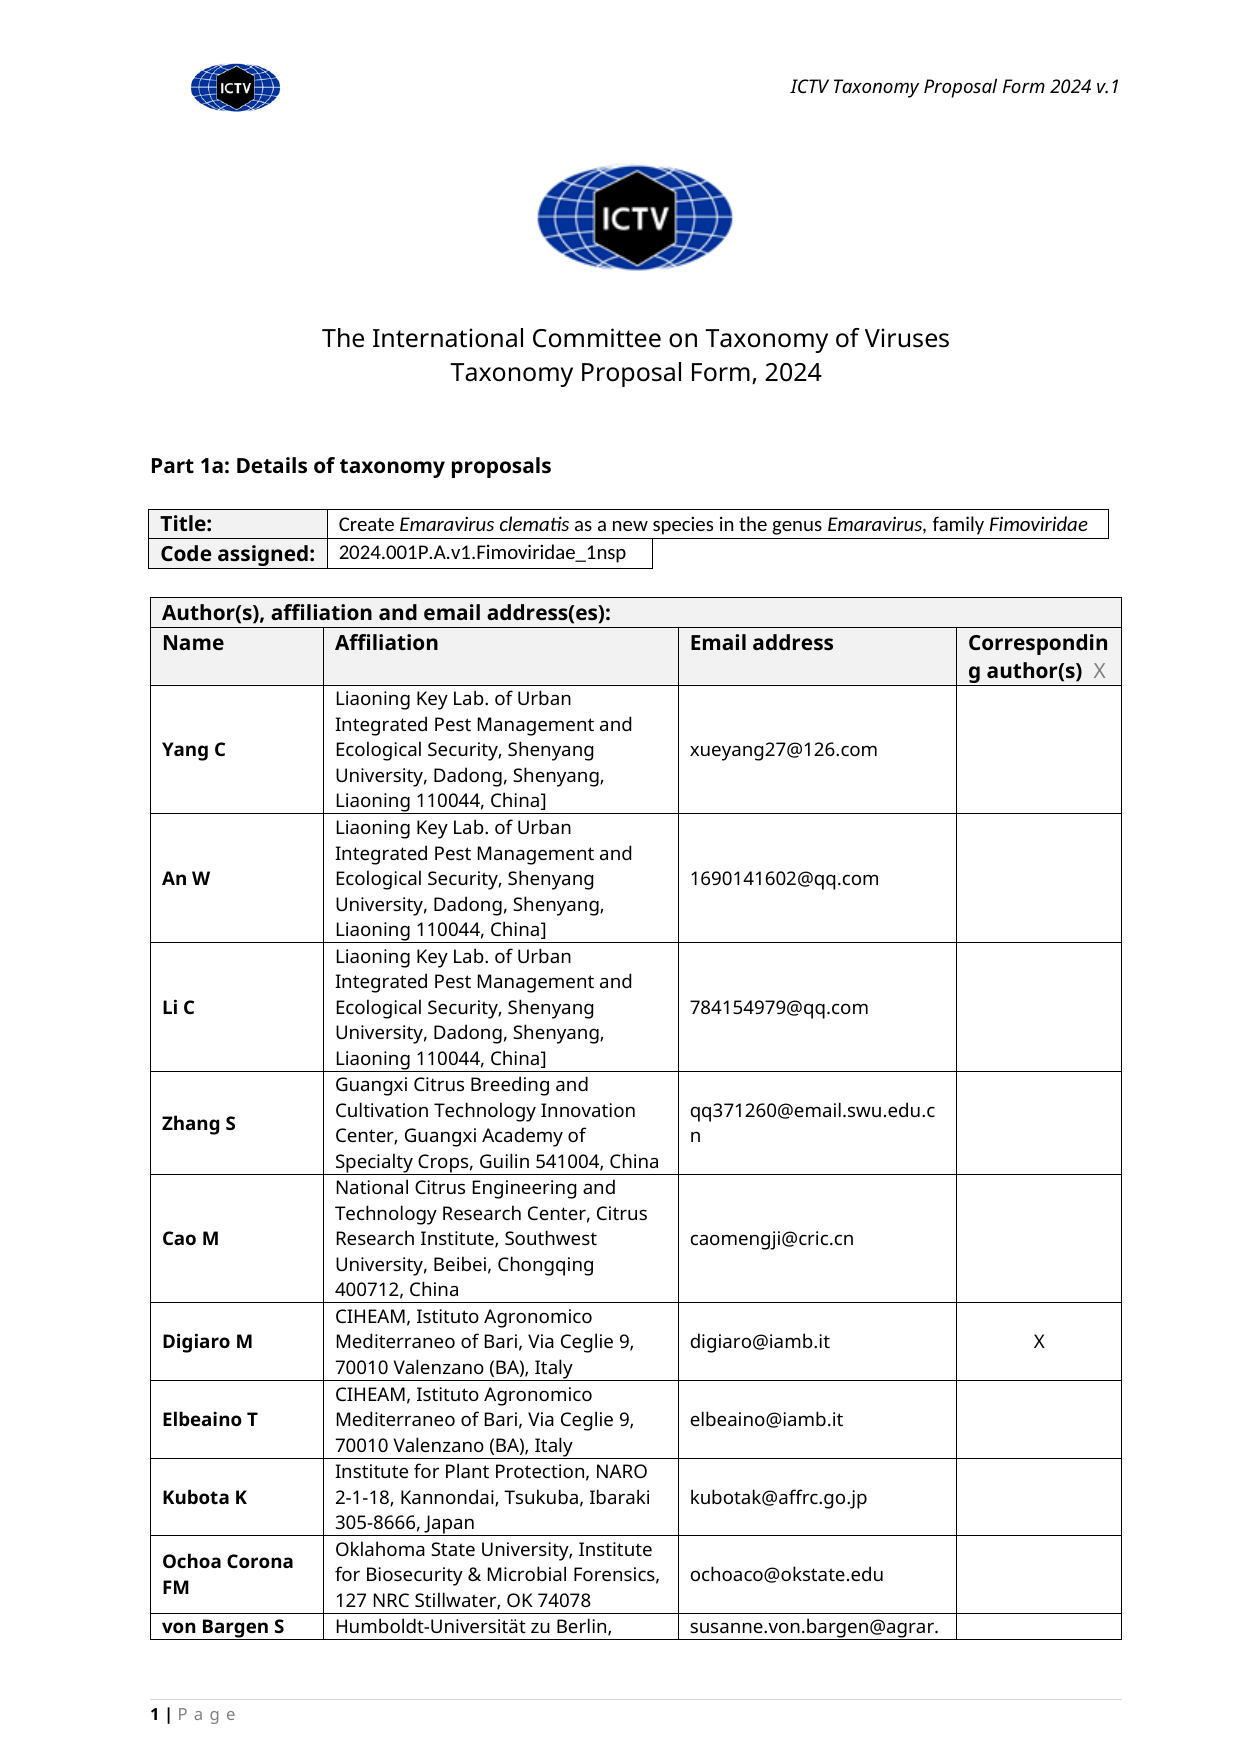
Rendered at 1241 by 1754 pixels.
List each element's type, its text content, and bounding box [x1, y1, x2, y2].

table_cell Yang C [151, 686, 323, 813]
table_cell Institute for Plant Protection, NARO 2-1-18, Kannondai, Tsukuba, Ibaraki 305-8666, Japan [324, 1459, 678, 1535]
table_cell 784154979@qq.com [679, 943, 956, 1071]
table_cell 2024.001P.A.v1.Fimoviridae_1nsp [328, 539, 652, 568]
table_cell CIHEAM, Istituto Agronomico Mediterraneo of Bari, Via Ceglie 9, 70010 Valenzano (BA), Italy [324, 1303, 678, 1380]
table_cell Oklahoma State University, Institute for Biosecurity & Microbial Forensics, 127 NRC Stillwater, OK 74078 [324, 1536, 678, 1613]
table_cell Affiliation [324, 628, 678, 684]
table_cell Kubota K [151, 1459, 323, 1535]
table_header Author(s), affiliation and email address(es): [151, 598, 1121, 627]
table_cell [324, 1614, 678, 1639]
table_cell Code assigned: [149, 539, 327, 568]
table_cell Li C [151, 943, 323, 1071]
table_cell 1690141602@qq.com [679, 814, 956, 942]
table_cell Elbeaino T [151, 1381, 323, 1457]
table_cell X [957, 1303, 1121, 1380]
table_cell [957, 1175, 1121, 1302]
table_cell Name [151, 628, 323, 684]
table_cell [957, 686, 1121, 813]
table_cell [957, 1614, 1121, 1639]
text Part 1a: Details of taxonomy proposals [150, 452, 1122, 480]
table_cell Corresponding author(s) X [957, 628, 1121, 684]
table_cell Zhang S [151, 1072, 323, 1174]
table_cell Liaoning Key Lab. of Urban Integrated Pest Management and Ecological Security, Shenyang University, Dadong, Shenyang, Liaoning 110044, China] [324, 943, 678, 1071]
table_cell Email address [679, 628, 956, 684]
table_cell von Bargen S [151, 1614, 323, 1639]
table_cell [679, 1614, 956, 1639]
table_cell [957, 1459, 1121, 1535]
table_cell Guangxi Citrus Breeding and Cultivation Technology Innovation Center, Guangxi Academy of Specialty Crops, Guilin 541004, China [324, 1072, 678, 1174]
picture [190, 56, 282, 113]
table_cell CIHEAM, Istituto Agronomico Mediterraneo of Bari, Via Ceglie 9, 70010 Valenzano (BA), Italy [324, 1381, 678, 1457]
table_cell digiaro@iamb.it [679, 1303, 956, 1380]
table_cell Liaoning Key Lab. of Urban Integrated Pest Management and Ecological Security, Shenyang University, Dadong, Shenyang, Liaoning 110044, China] [324, 686, 678, 813]
table_cell National Citrus Engineering and Technology Research Center, Citrus Research Institute, Southwest University, Beibei, Chongqing 400712, China [324, 1175, 678, 1302]
table_cell Ochoa Corona FM [151, 1536, 323, 1613]
text The International Committee on Taxonomy of Viruses [150, 321, 1122, 355]
table_cell xueyang27@126.com [679, 686, 956, 813]
table_cell kubotak@affrc.go.jp [679, 1459, 956, 1535]
table_cell [957, 814, 1121, 942]
table_cell [957, 943, 1121, 1071]
table_cell Cao M [151, 1175, 323, 1302]
table_header Title: [149, 510, 327, 538]
picture [535, 150, 737, 274]
table_cell [957, 1072, 1121, 1174]
table_cell elbeaino@iamb.it [679, 1381, 956, 1457]
table_cell [957, 1536, 1121, 1613]
table_cell Liaoning Key Lab. of Urban Integrated Pest Management and Ecological Security, Shenyang University, Dadong, Shenyang, Liaoning 110044, China] [324, 814, 678, 942]
table_cell qq371260@email.swu.edu.cn [679, 1072, 956, 1174]
table_cell caomengji@cric.cn [679, 1175, 956, 1302]
text Taxonomy Proposal Form, 2024 [150, 355, 1122, 389]
table_cell An W [151, 814, 323, 942]
table_header Create Emaravirus clematis as a new species in the genus Emaravirus, family Fimoviridae [328, 510, 1108, 538]
table_cell ochoaco@okstate.edu [679, 1536, 956, 1613]
table_cell Digiaro M [151, 1303, 323, 1380]
table_cell [957, 1381, 1121, 1457]
